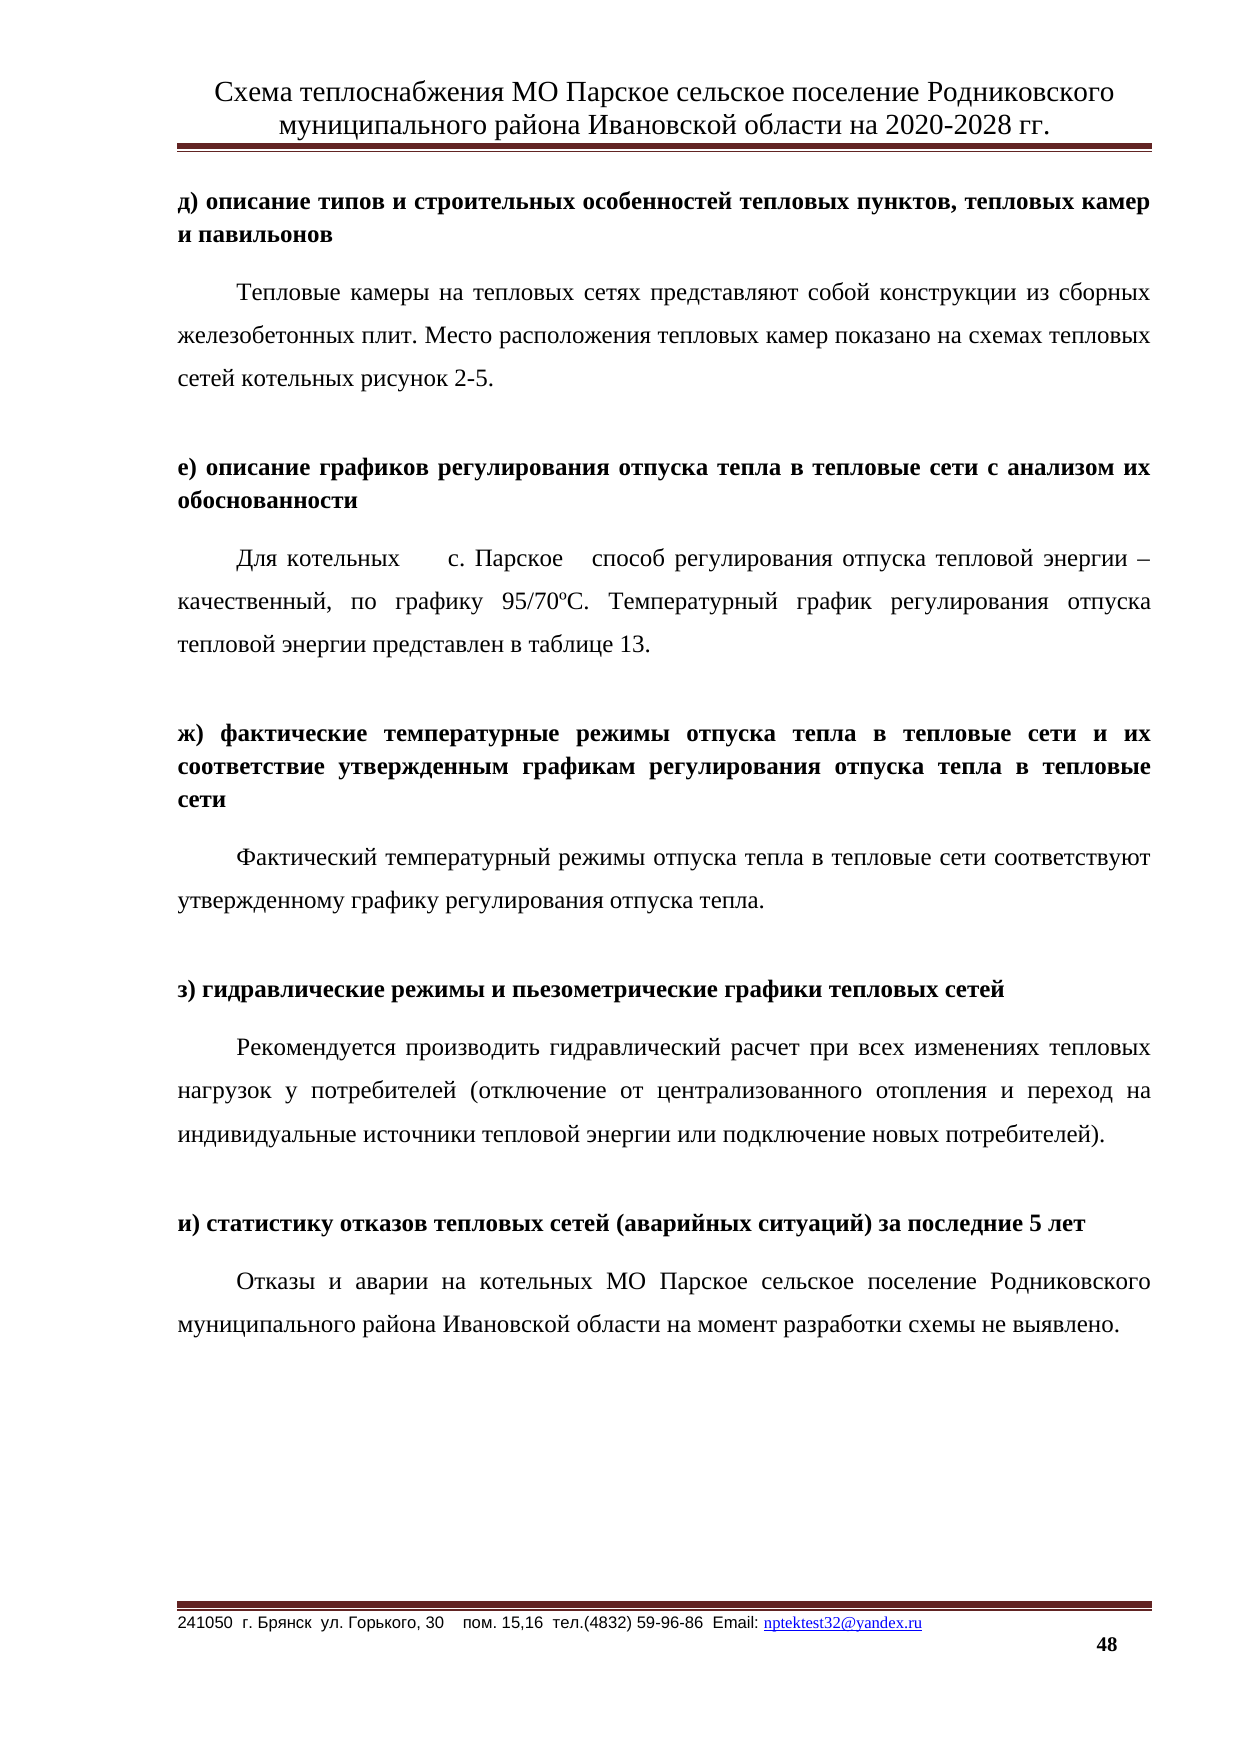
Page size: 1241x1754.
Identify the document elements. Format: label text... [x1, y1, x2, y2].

subtitle е) описание графиков регулирования отпуска тепла в тепловые сети с анализом их обоснованности [177, 452, 1152, 514]
list Рекомендуется производить гидравлический расчет при всех изменениях тепловых нагрузок у потребителей (отключение от централизованного отопления и переход на индивидуальные источники тепловой энергии или подключение новых потребителей). [177, 1032, 1152, 1147]
list Фактический температурный режимы отпуска тепла в тепловые сети соответствуют утвержденному графику регулирования отпуска тепла. [177, 842, 1152, 914]
subtitle з) гидравлические режимы и пьезометрические графики тепловых сетей [177, 974, 1152, 1003]
list Отказы и аварии на котельных МО Парское сельское поселение Родниковского муниципального района Ивановской области на момент разработки схемы не выявлено. [177, 1266, 1152, 1338]
subtitle и) статистику отказов тепловых сетей (аварийных ситуаций) за последние 5 лет [177, 1208, 1152, 1236]
list Тепловые камеры на тепловых сетях представляют собой конструкции из сборных железобетонных плит. Место расположения тепловых камер показано на схемах тепловых сетей котельных рисунок 2-5. [177, 277, 1152, 392]
subtitle д) описание типов и строительных особенностей тепловых пунктов, тепловых камер и павильонов [177, 186, 1152, 248]
subtitle ж) фактические температурные режимы отпуска тепла в тепловые сети и их соответствие утвержденным графикам регулирования отпуска тепла в тепловые сети [177, 718, 1152, 813]
list Для котельных с. Парское способ регулирования отпуска тепловой энергии – качественный, по графику 95/70ºС. Температурный график регулирования отпуска тепловой энергии представлен в таблице 13. [177, 543, 1152, 658]
